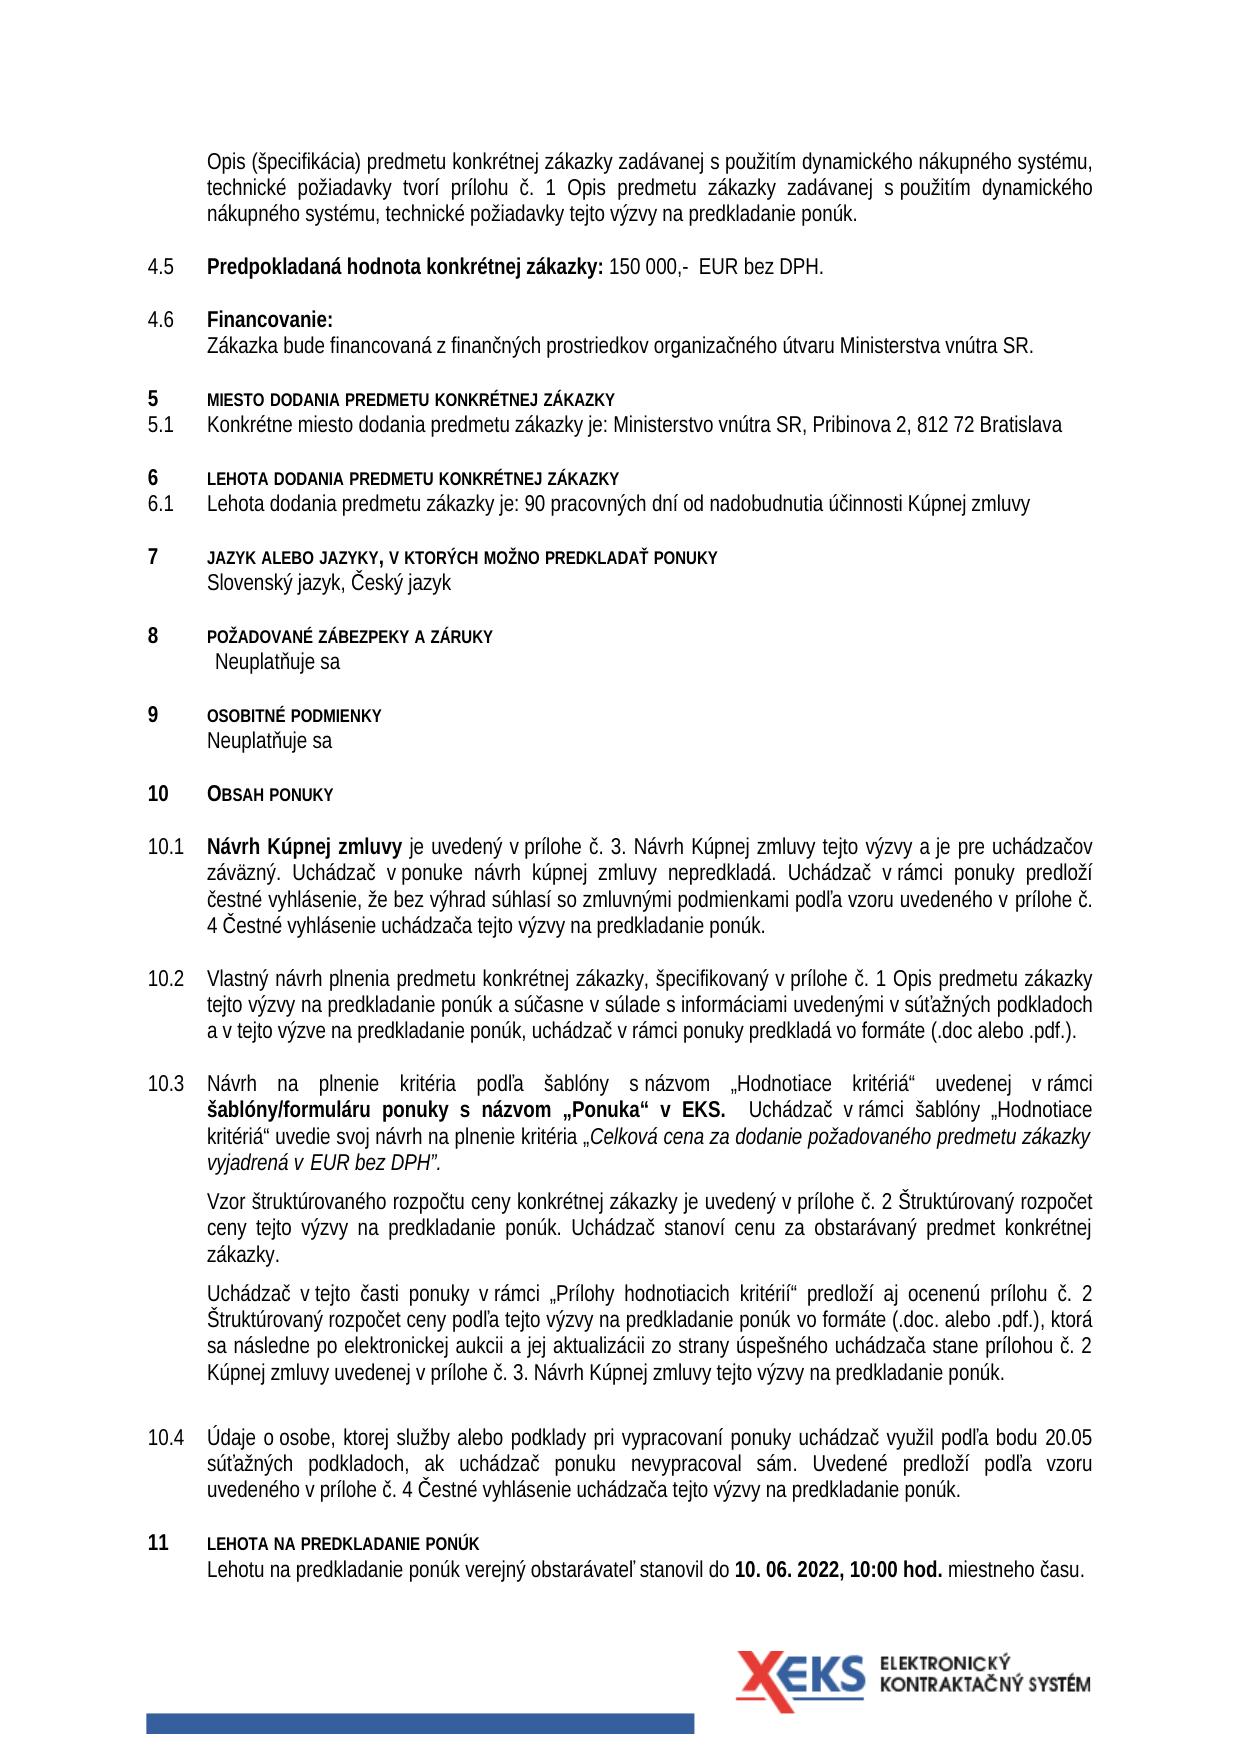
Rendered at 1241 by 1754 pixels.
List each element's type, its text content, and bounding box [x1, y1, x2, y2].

text Vzor štruktúrovaného rozpočtu ceny konkrétnej zákazky je uvedený v prílohe č. 2 Štruktúrovaný rozpočet ceny tejto výzvy na predkladanie ponúk. Uchádzač stanoví cenu za obstarávaný predmet konkrétnej zákazky. [207, 1188, 1093, 1267]
text 6.1 Lehota dodania predmetu zákazky je: 90 pracovných dní od nadobudnutia účinnosti Kúpnej zmluvy [148, 490, 1093, 517]
text Opis (špecifikácia) predmetu konkrétnej zákazky zadávanej s použitím dynamického nákupného systému, technické požiadavky tvorí prílohu č. 1 Opis predmetu zákazky zadávanej s použitím dynamického nákupného systému, technické požiadavky tejto výzvy na predkladanie ponúk. [207, 148, 1093, 227]
list Slovenský jazyk, Český jazyk [207, 569, 1093, 596]
text 7 jazyk alebo jazyky, v ktorých možno predkladať ponuky [148, 543, 1093, 569]
list osobitné podmienky [148, 701, 1093, 727]
list Návrh Kúpnej zmluvy je uvedený v prílohe č. 3. Návrh Kúpnej zmluvy tejto výzvy a je pre uchádzačov záväzný. Uchádzač v ponuke návrh kúpnej zmluvy nepredkladá. Uchádzač v rámci ponuky predloží čestné vyhlásenie, že bez výhrad súhlasí so zmluvnými podmienkami podľa vzoru uvedeného v prílohe č. 4 Čestné vyhlásenie uchádzača tejto výzvy na predkladanie ponúk. [148, 833, 1093, 938]
text 5.1 Konkrétne miesto dodania predmetu zákazky je: Ministerstvo vnútra SR, Pribinova 2, 812 72 Bratislava [148, 411, 1093, 437]
list Financovanie: [148, 306, 1093, 332]
text Uchádzač v tejto časti ponuky v rámci „Prílohy hodnotiacich kritérií“ predloží aj ocenenú prílohu č. 2 Štruktúrovaný rozpočet ceny podľa tejto výzvy na predkladanie ponúk vo formáte (.doc. alebo .pdf.), ktorá sa následne po elektronickej aukcii a jej aktualizácii zo strany úspešného uchádzača stane prílohou č. 2 Kúpnej zmluvy uvedenej v prílohe č. 3. Návrh Kúpnej zmluvy tejto výzvy na predkladanie ponúk. [207, 1279, 1093, 1385]
list lehota na predkladanie ponúk [148, 1529, 1093, 1556]
list miesto dodania predmetu konkrétnej zákazky [148, 385, 1093, 411]
list Vlastný návrh plnenia predmetu konkrétnej zákazky, špecifikovaný v prílohe č. 1 Opis predmetu zákazky tejto výzvy na predkladanie ponúk a súčasne v súlade s informáciami uvedenými v súťažných podkladoch a v tejto výzve na predkladanie ponúk, uchádzač v rámci ponuky predkladá vo formáte (.doc alebo .pdf.). [148, 964, 1093, 1044]
text Lehotu na predkladanie ponúk verejný obstarávateľ stanovil do 10. 06. 2022, 10:00 hod. miestneho času. [207, 1556, 1093, 1582]
list 4.5 Predpokladaná hodnota konkrétnej zákazky: 150 000,- EUR bez DPH. [148, 253, 1093, 279]
list Obsah ponuky [148, 780, 1093, 806]
list Údaje o osobe, ktorej služby alebo podklady pri vypracovaní ponuky uchádzač využil podľa bodu 20.05 súťažných podkladoch, ak uchádzač ponuku nevypracoval sám. Uvedené predloží podľa vzoru uvedeného v prílohe č. 4 Čestné vyhlásenie uchádzača tejto výzvy na predkladanie ponúk. [148, 1424, 1093, 1503]
picture [146, 1651, 1091, 1734]
list Neuplatňuje sa [207, 727, 1093, 754]
list Neuplatňuje sa [215, 648, 1093, 675]
list lehota dodania predmetu konkrétnej zákazky [148, 464, 1093, 490]
list Návrh na plnenie kritéria podľa šablóny s názvom „Hodnotiace kritériá“ uvedenej v rámci šablóny/formuláru ponuky s názvom „Ponuka“ v EKS. Uchádzač v rámci šablóny „Hodnotiace kritériá“ uvedie svoj návrh na plnenie kritéria „Celková cena za dodanie požadovaného predmetu zákazky vyjadrená v EUR bez DPH”. [148, 1070, 1093, 1175]
list požadované zábezpeky a záruky [148, 622, 1093, 648]
list Zákazka bude financovaná z finančných prostriedkov organizačného útvaru Ministerstva vnútra SR. [207, 332, 1093, 358]
